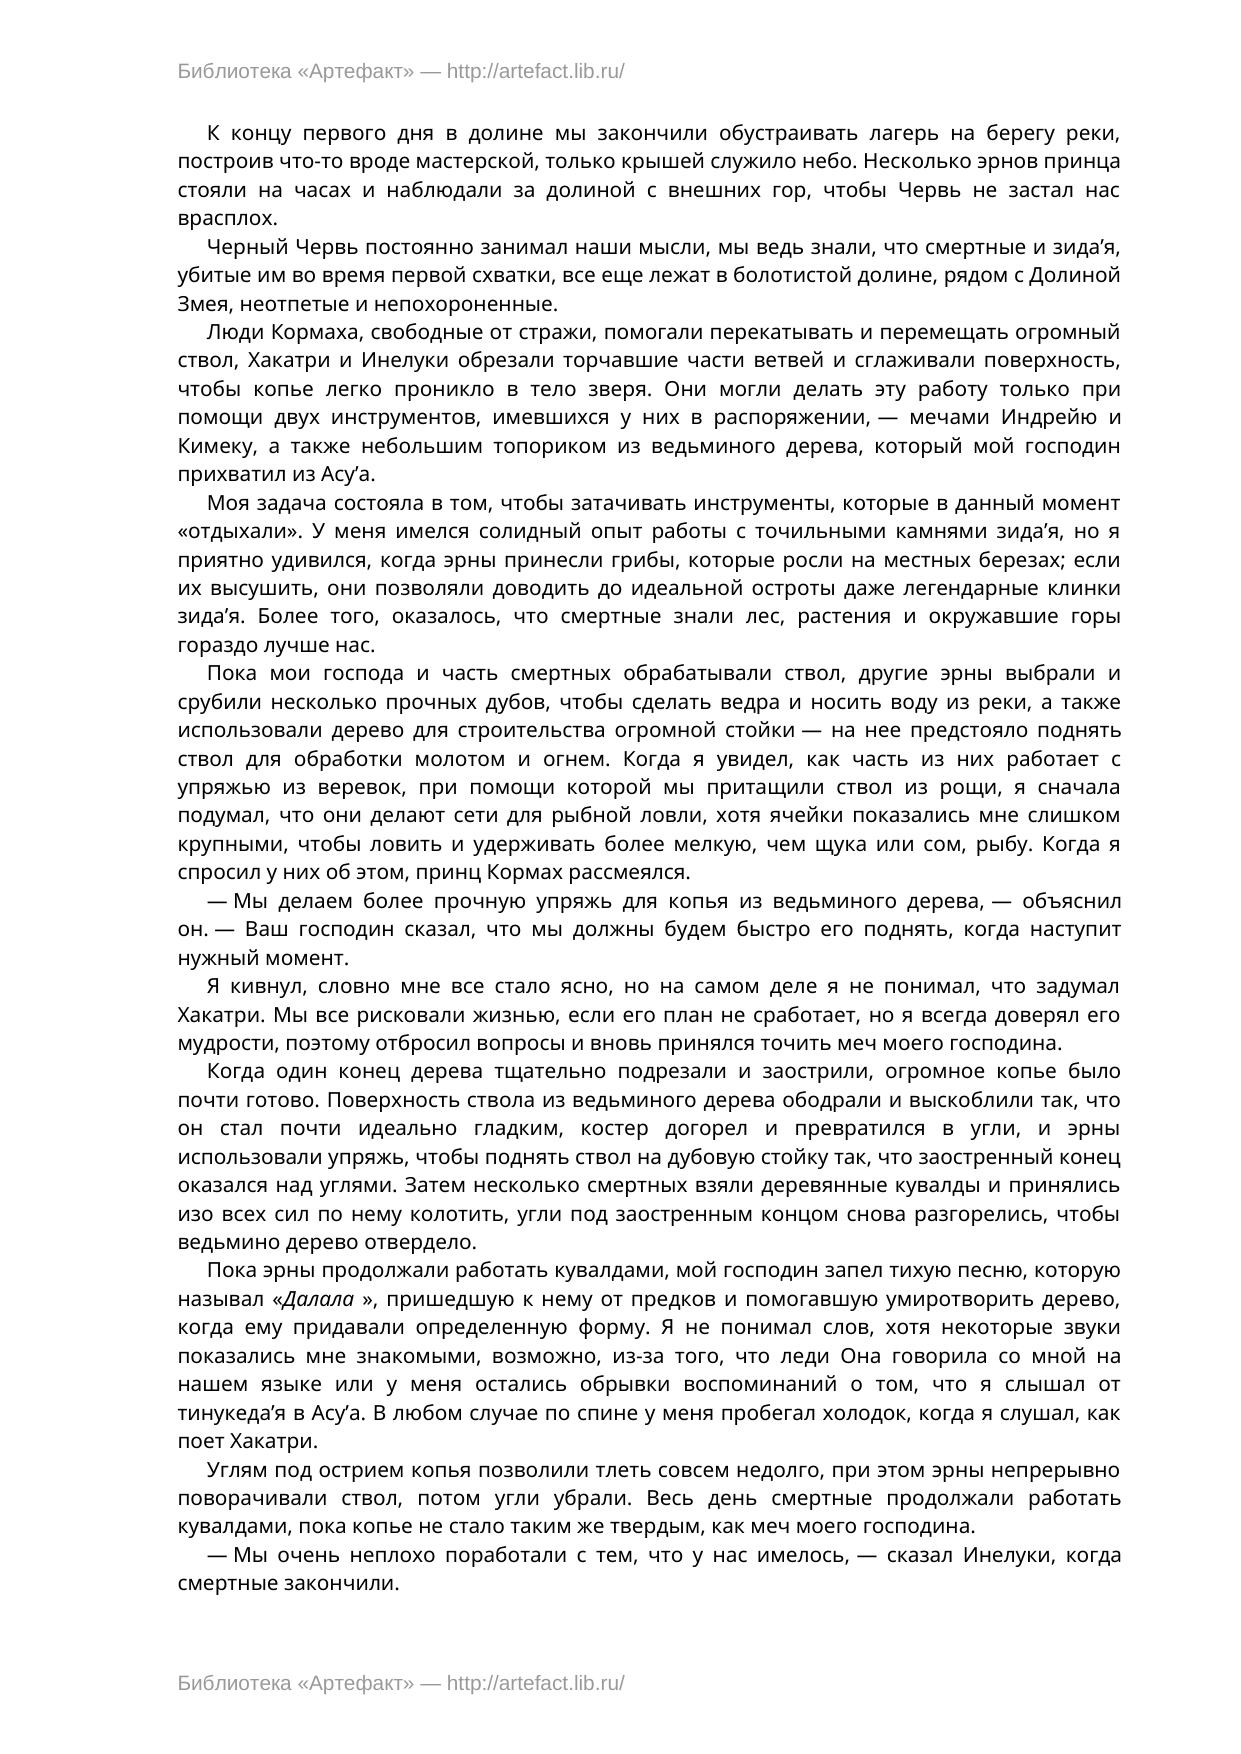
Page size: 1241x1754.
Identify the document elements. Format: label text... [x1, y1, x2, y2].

text Пока эрны продолжали работать кувалдами, мой господин запел тихую песню, которую называл «Далала », пришедшую к нему от предков и помогавшую умиротворить дерево, когда ему придавали определенную форму. Я не понимал слов, хотя некоторые звуки показались мне знакомыми, возможно, из-за того, что леди Она говорила со мной на нашем языке или у меня остались обрывки воспоминаний о том, что я слышал от тинукеда’я в Асу’а. В любом случае по спине у меня пробегал холодок, когда я слушал, как поет Хакатри. [177, 1256, 1122, 1455]
text Черный Червь постоянно занимал наши мысли, мы ведь знали, что смертные и зида’я, убитые им во время первой схватки, все еще лежат в болотистой долине, рядом с Долиной Змея, неотпетые и непохороненные. [177, 232, 1122, 317]
text Пока мои господа и часть смертных обрабатывали ствол, другие эрны выбрали и срубили несколько прочных дубов, чтобы сделать ведра и носить воду из реки, а также использовали дерево для строительства огромной стойки — на нее предстояло поднять ствол для обработки молотом и огнем. Когда я увидел, как часть из них работает с упряжью из веревок, при помощи которой мы притащили ствол из рощи, я сначала подумал, что они делают сети для рыбной ловли, хотя ячейки показались мне слишком крупными, чтобы ловить и удерживать более мелкую, чем щука или сом, рыбу. Когда я спросил у них об этом, принц Кормах рассмеялся. [177, 658, 1122, 886]
text Моя задача состояла в том, чтобы затачивать инструменты, которые в данный момент «отдыхали». У меня имелся солидный опыт работы с точильными камнями зида’я, но я приятно удивился, когда эрны принесли грибы, которые росли на местных березах; если их высушить, они позволяли доводить до идеальной остроты даже легендарные клинки зида’я. Более того, оказалось, что смертные знали лес, растения и окружавшие горы гораздо лучше нас. [177, 488, 1122, 658]
text Люди Кормаха, свободные от стражи, помогали перекатывать и перемещать огромный ствол, Хакатри и Инелуки обрезали торчавшие части ветвей и сглаживали поверхность, чтобы копье легко проникло в тело зверя. Они могли делать эту работу только при помощи двух инструментов, имевшихся у них в распоряжении, — мечами Индрейю и Кимеку, а также небольшим топориком из ведьминого дерева, который мой господин прихватил из Асу’а. [177, 317, 1122, 488]
text Когда один конец дерева тщательно подрезали и заострили, огромное копье было почти готово. Поверхность ствола из ведьминого дерева ободрали и выскоблили так, что он стал почти идеально гладким, костер догорел и превратился в угли, и эрны использовали упряжь, чтобы поднять ствол на дубовую стойку так, что заостренный конец оказался над углями. Затем несколько смертных взяли деревянные кувалды и принялись изо всех сил по нему колотить, угли под заостренным концом снова разгорелись, чтобы ведьмино дерево отвердело. [177, 1057, 1122, 1256]
text Углям под острием копья позволили тлеть совсем недолго, при этом эрны непрерывно поворачивали ствол, потом угли убрали. Весь день смертные продолжали работать кувалдами, пока копье не стало таким же твердым, как меч моего господина. [177, 1455, 1122, 1540]
text — Мы делаем более прочную упряжь для копья из ведьминого дерева, — объяснил он. — Ваш господин сказал, что мы должны будем быстро его поднять, когда наступит нужный момент. [177, 886, 1122, 971]
text — Мы очень неплохо поработали с тем, что у нас имелось, — сказал Инелуки, когда смертные закончили. [177, 1540, 1122, 1597]
text Я кивнул, словно мне все стало ясно, но на самом деле я не понимал, что задумал Хакатри. Мы все рисковали жизнью, если его план не сработает, но я всегда доверял его мудрости, поэтому отбросил вопросы и вновь принялся точить меч моего господина. [177, 971, 1122, 1057]
text К концу первого дня в долине мы закончили обустраивать лагерь на берегу реки, построив что-то вроде мастерской, только крышей служило небо. Несколько эрнов принца стояли на часах и наблюдали за долиной с внешних гор, чтобы Червь не застал нас врасплох. [177, 118, 1122, 232]
